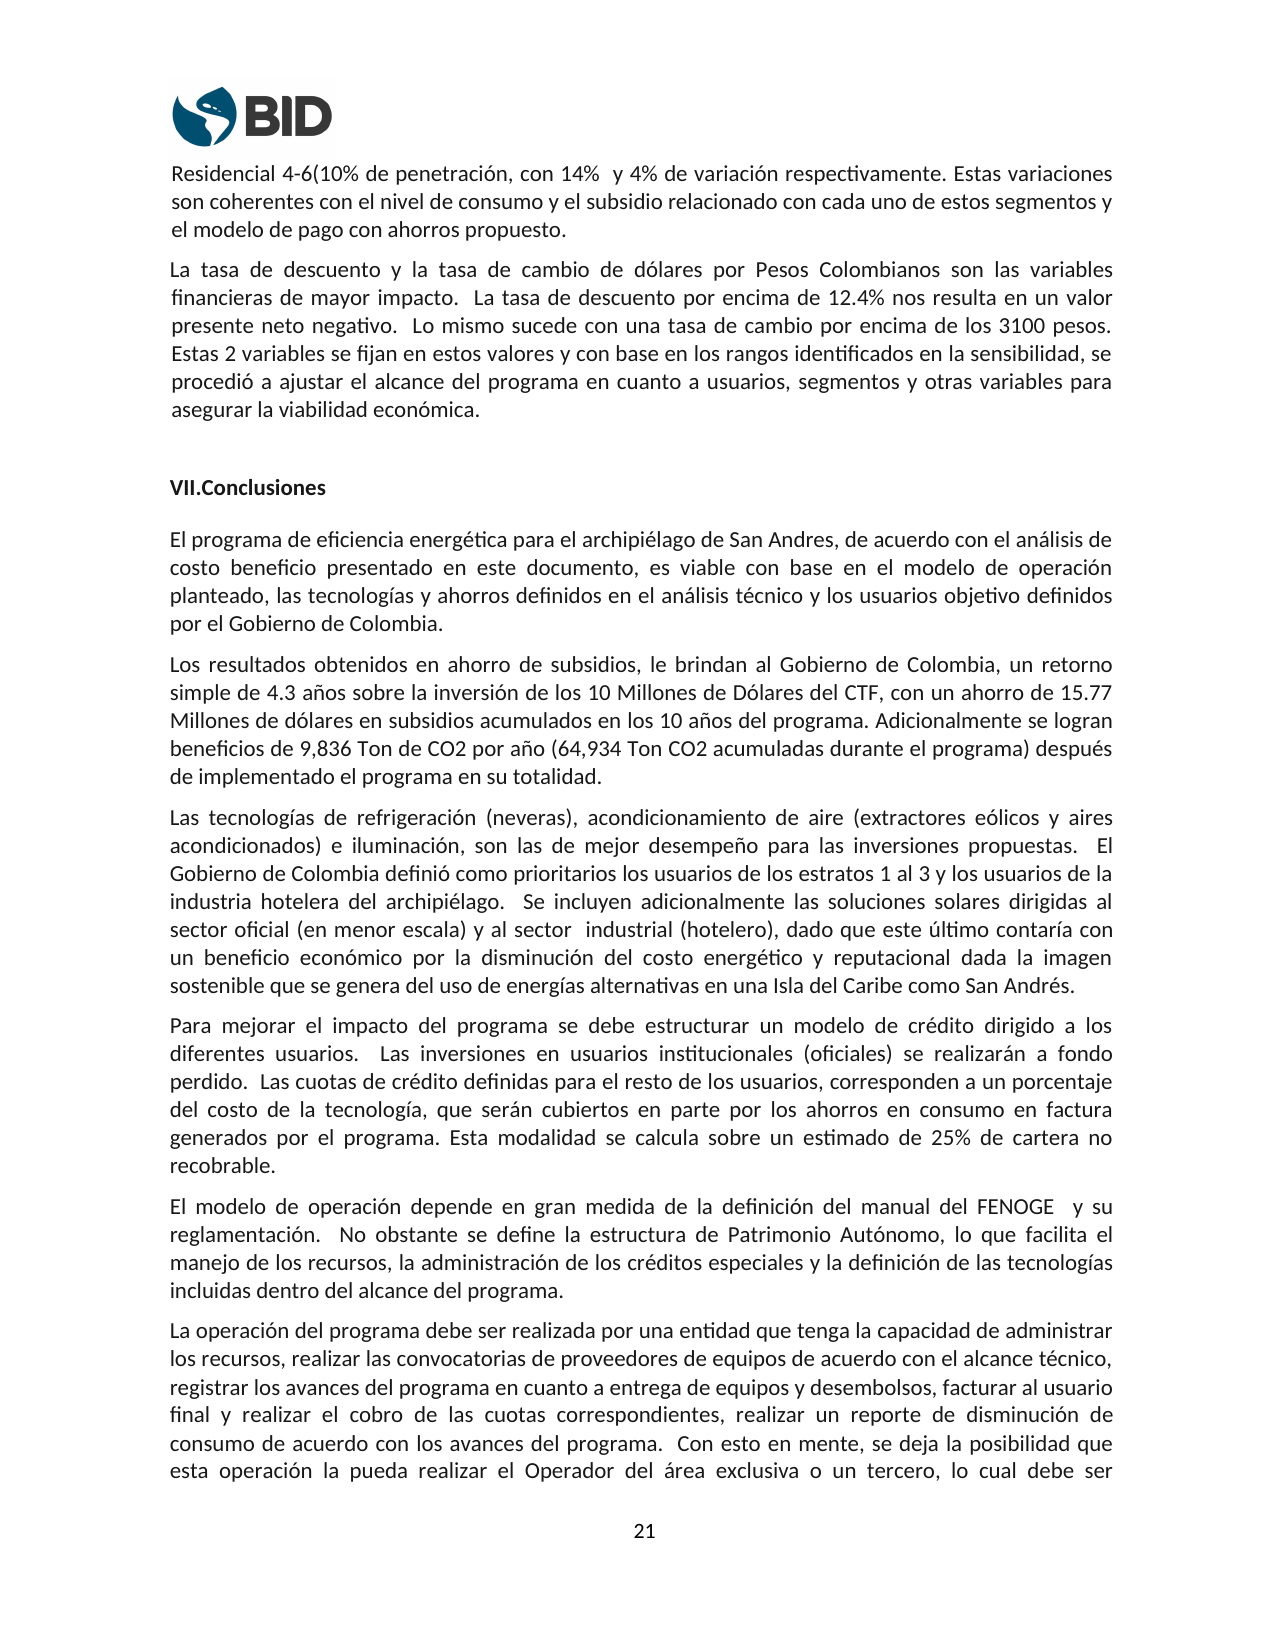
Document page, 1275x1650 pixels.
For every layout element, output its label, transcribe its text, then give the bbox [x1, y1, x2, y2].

list Conclusiones [169, 473, 1119, 501]
text Para mejorar el impacto del programa se debe estructurar un modelo de crédito dirigido a los diferentes usuarios. Las inversiones en usuarios institucionales (oficiales) se realizarán a fondo perdido. Las cuotas de crédito definidas para el resto de los usuarios, corresponden a un porcentaje del costo de la tecnología, que serán cubiertos en parte por los ahorros en consumo en factura generados por el programa. Esta modalidad se calcula sobre un estimado de 25% de cartera no recobrable. [169, 1011, 1114, 1179]
picture [168, 75, 337, 159]
text El modelo de operación depende en gran medida de la definición del manual del FENOGE y su reglamentación. No obstante se define la estructura de Patrimonio Autónomo, lo que facilita el manejo de los recursos, la administración de los créditos especiales y la definición de las tecnologías incluidas dentro del alcance del programa. [169, 1192, 1114, 1304]
text El programa de eficiencia energética para el archipiélago de San Andres, de acuerdo con el análisis de costo beneficio presentado en este documento, es viable con base en el modelo de operación planteado, las tecnologías y ahorros definidos en el análisis técnico y los usuarios objetivo definidos por el Gobierno de Colombia. [169, 526, 1114, 638]
text Los resultados obtenidos en ahorro de subsidios, le brindan al Gobierno de Colombia, un retorno simple de 4.3 años sobre la inversión de los 10 Millones de Dólares del CTF, con un ahorro de 15.77 Millones de dólares en subsidios acumulados en los 10 años del programa. Adicionalmente se logran beneficios de 9,836 Ton de CO2 por año (64,934 Ton CO2 acumuladas durante el programa) después de implementado el programa en su totalidad. [169, 650, 1114, 790]
text Las tecnologías de refrigeración (neveras), acondicionamiento de aire (extractores eólicos y aires acondicionados) e iluminación, son las de mejor desempeño para las inversiones propuestas. El Gobierno de Colombia definió como prioritarios los usuarios de los estratos 1 al 3 y los usuarios de la industria hotelera del archipiélago. Se incluyen adicionalmente las soluciones solares dirigidas al sector oficial (en menor escala) y al sector industrial (hotelero), dado que este último contaría con un beneficio económico por la disminución del costo energético y reputacional dada la imagen sostenible que se genera del uso de energías alternativas en una Isla del Caribe como San Andrés. [169, 803, 1114, 999]
text La tasa de descuento y la tasa de cambio de dólares por Pesos Colombianos son las variables financieras de mayor impacto. La tasa de descuento por encima de 12.4% nos resulta en un valor presente neto negativo. Lo mismo sucede con una tasa de cambio por encima de los 3100 pesos. Estas 2 variables se fijan en estos valores y con base en los rangos identificados en la sensibilidad, se procedió a ajustar el alcance del programa en cuanto a usuarios, segmentos y otras variables para asegurar la viabilidad económica. [169, 255, 1114, 423]
